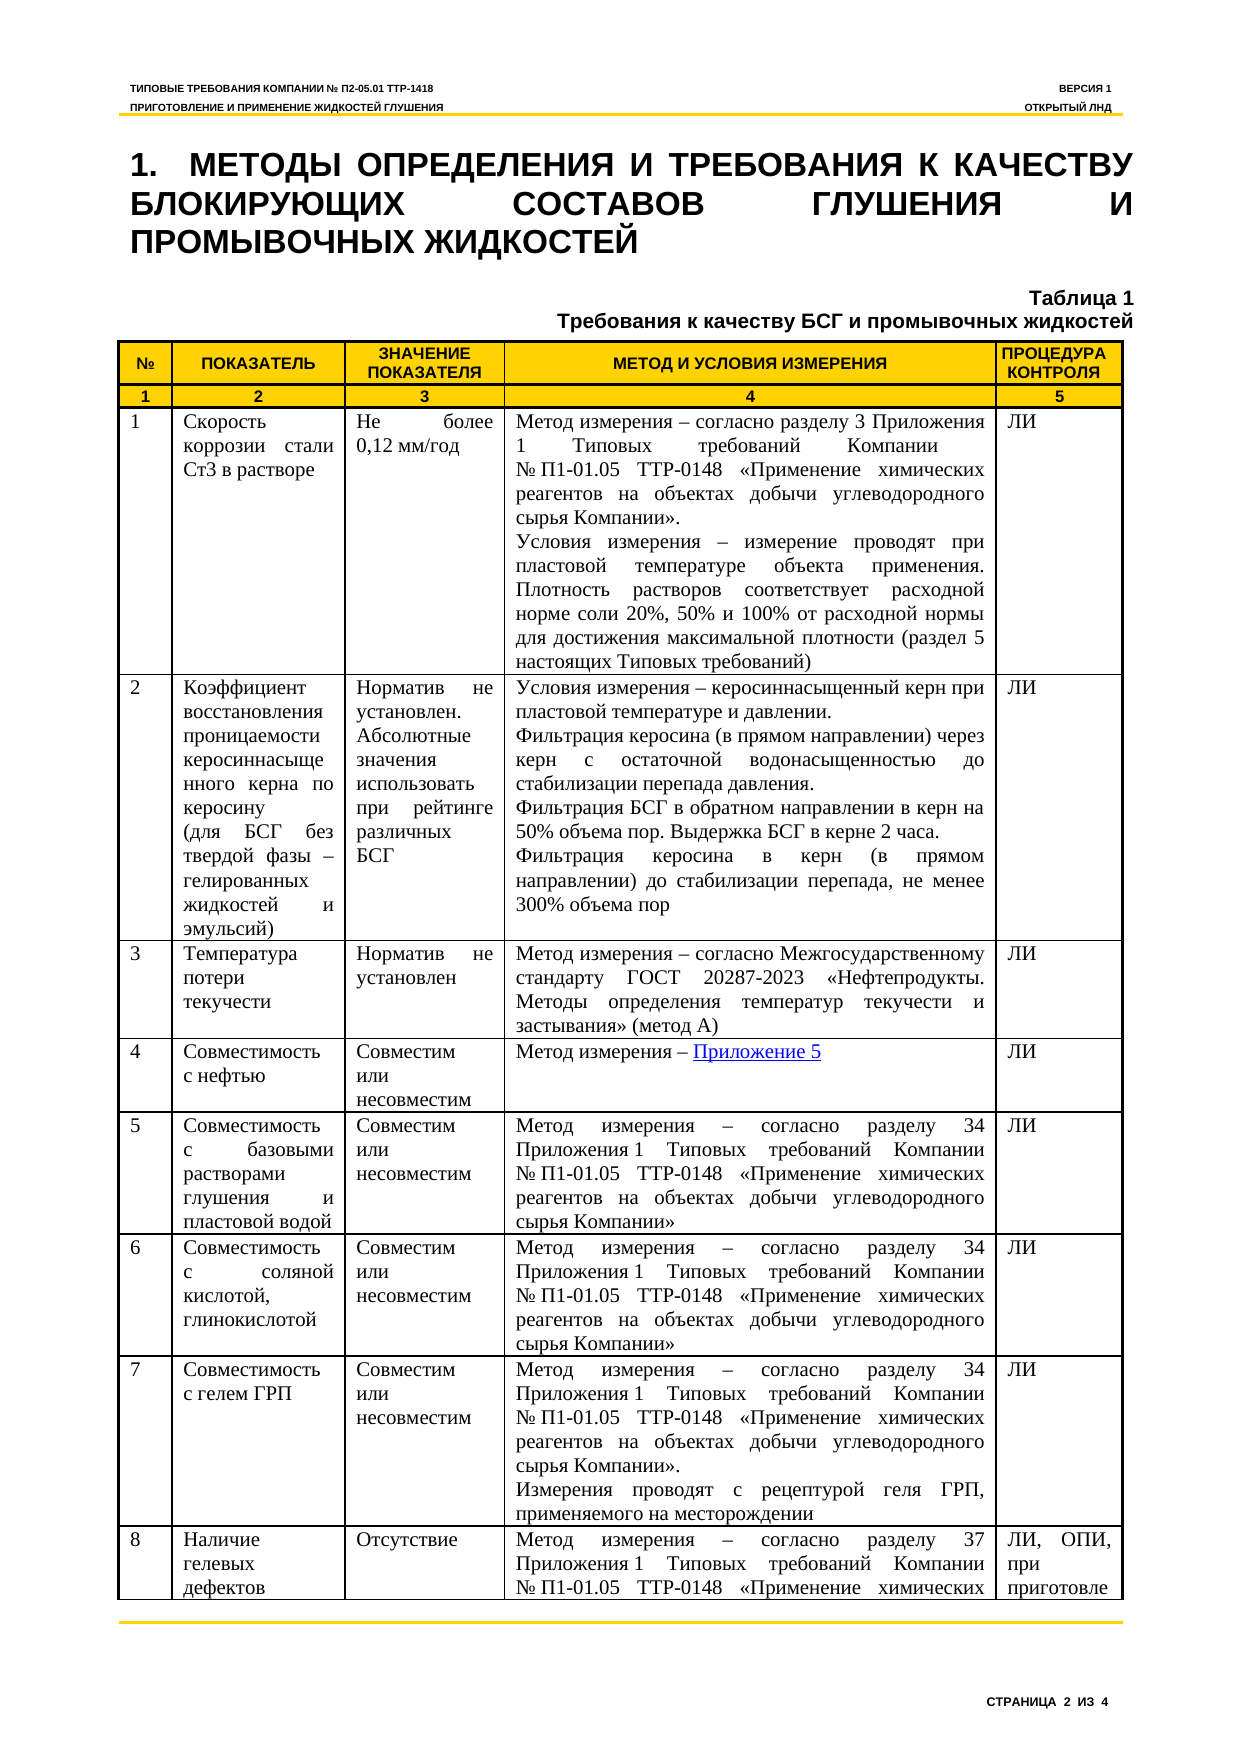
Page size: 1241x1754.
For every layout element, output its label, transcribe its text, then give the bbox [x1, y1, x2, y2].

table_cell ЛИ [997, 675, 1121, 940]
table_cell ЛИ [997, 1357, 1121, 1525]
table_cell ЛИ [997, 1039, 1121, 1111]
table_cell 4 [120, 1039, 171, 1111]
table_cell Совместим или несовместим [346, 1039, 504, 1111]
table_cell Совместимость с базовыми растворами глушения и пластовой водой [173, 1113, 344, 1233]
table_cell 8 [120, 1527, 171, 1599]
table_cell 1 [120, 386, 171, 406]
table_cell Метод измерения – согласно разделу 34 Приложения 1 Типовых требований Компании № П1-01.05 ТТР-0148 «Применение химических реагентов на объектах добычи углеводородного сырья Компании». Измерения проводят с рецептурой геля ГРП, применяемого на месторождении [505, 1357, 995, 1525]
table_cell ЛИ [997, 409, 1121, 673]
table_header № [120, 343, 171, 383]
table_header Значение показателя [346, 343, 504, 383]
table_cell 1 [120, 409, 171, 673]
table_cell Совместим или несовместим [346, 1235, 504, 1355]
table_cell 3 [120, 941, 171, 1037]
table_cell 5 [997, 386, 1121, 406]
table_cell Норматив не установлен. Абсолютные значения использовать при рейтинге различных БСГ [346, 675, 504, 940]
table_cell Метод измерения – согласно разделу 34 Приложения 1 Типовых требований Компании № П1-01.05 ТТР-0148 «Применение химических реагентов на объектах добычи углеводородного сырья Компании» [505, 1235, 995, 1355]
table_cell Отсутствие [346, 1527, 504, 1599]
table_cell 5 [120, 1113, 171, 1233]
table_header Показатель [173, 343, 344, 383]
table_cell Скорость коррозии стали Ст3 в растворе [173, 409, 344, 673]
text Таблица 1 [130, 285, 1134, 309]
table_cell 7 [120, 1357, 171, 1525]
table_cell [505, 1527, 995, 1599]
table_cell Совместим или несовместим [346, 1113, 504, 1233]
table_cell ЛИ, ОПИ, при приготовлении на РСУ [997, 1527, 1121, 1599]
subtitle МЕТОДЫ ОПРЕДЕЛЕНИЯ И ТРЕБОВАНИЯ К КАЧЕСТВУ БЛОКИРУЮЩИХ СОСТАВОВ ГЛУШЕНИЯ И ПРОМЫВОЧНЫХ ЖИДКОСТЕЙ [130, 145, 1134, 260]
table_cell Метод измерения – согласно разделу 3 Приложения 1 Типовых требований Компании № П1-01.05 ТТР-0148 «Применение химических реагентов на объектах добычи углеводородного сырья Компании». Условия измерения – измерение проводят при пластовой температуре объекта применения. Плотность растворов соответствует расходной норме соли 20%, 50% и 100% от расходной нормы для достижения максимальной плотности (раздел 5 настоящих Типовых требований) [505, 409, 995, 673]
table_cell 2 [120, 675, 171, 940]
table_cell Метод измерения – Приложение 5 [505, 1039, 995, 1111]
table_cell Совместимость с соляной кислотой, глинокислотой [173, 1235, 344, 1355]
table_cell ЛИ [997, 941, 1121, 1037]
table_cell Метод измерения – согласно Межгосударственному стандарту ГОСТ 20287-2023 «Нефтепродукты. Методы определения температур текучести и застывания» (метод А) [505, 941, 995, 1037]
table_cell Температура потери текучести [173, 941, 344, 1037]
table_cell Норматив не установлен [346, 941, 504, 1037]
table_cell Коэффициент восстановления проницаемости керосиннасыщенного керна по керосину (для БСГ без твердой фазы – гелированных жидкостей и эмульсий) [173, 675, 344, 940]
table_cell 6 [120, 1235, 171, 1355]
table_cell Не более 0,12 мм/год [346, 409, 504, 673]
table_cell Совместим или несовместим [346, 1357, 504, 1525]
table_cell ЛИ [997, 1113, 1121, 1233]
table_cell 3 [346, 386, 504, 406]
table_cell Совместимость с нефтью [173, 1039, 344, 1111]
table_cell 4 [505, 386, 995, 406]
table_header Метод и условия измерения [505, 343, 995, 383]
text Требования к качеству БСГ и промывочных жидкостей [130, 309, 1134, 333]
table_cell Условия измерения – керосиннасыщенный керн при пластовой температуре и давлении. Фильтрация керосина (в прямом направлении) через керн с остаточной водонасыщенностью до стабилизации перепада давления. Фильтрация БСГ в обратном направлении в керн на 50% объема пор. Выдержка БСГ в керне 2 часа. Фильтрация керосина в керн (в прямом направлении) до стабилизации перепада, не менее 300% объема пор [505, 675, 995, 940]
table_cell Метод измерения – согласно разделу 34 Приложения 1 Типовых требований Компании № П1-01.05 ТТР-0148 «Применение химических реагентов на объектах добычи углеводородного сырья Компании» [505, 1113, 995, 1233]
table_cell Совместимость с гелем ГРП [173, 1357, 344, 1525]
table_cell ЛИ [997, 1235, 1121, 1355]
table_cell 2 [173, 386, 344, 406]
table_header процедура Контроля [997, 343, 1121, 383]
table_cell Наличие гелевых дефектов [173, 1527, 344, 1599]
